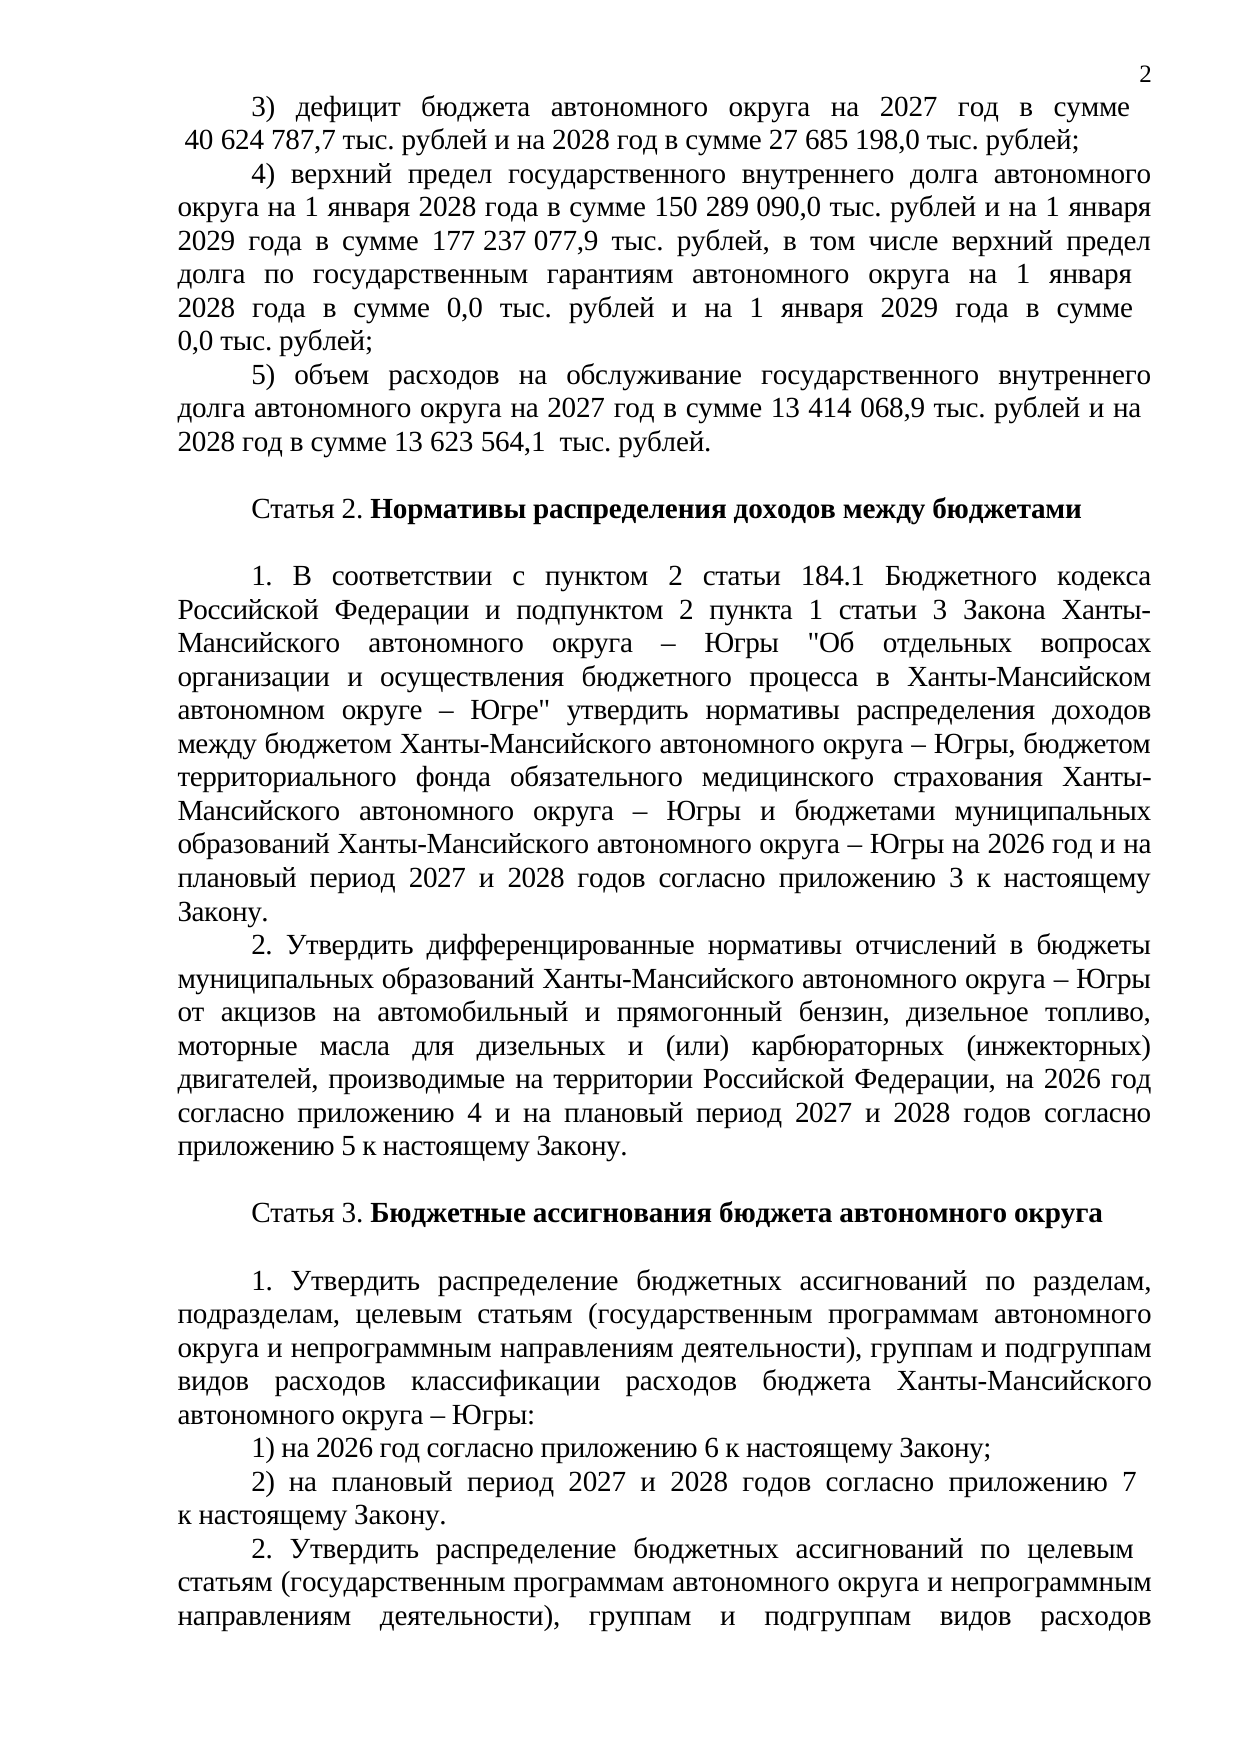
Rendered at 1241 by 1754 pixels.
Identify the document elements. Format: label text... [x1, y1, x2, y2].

text 5) объем расходов на обслуживание государственного внутреннего долга автономного округа на 2027 год в сумме 13 414 068,9 тыс. рублей и на 2028 год в сумме 13 623 564,1 тыс. рублей. [177, 357, 1152, 458]
text Статья 3. Бюджетные ассигнования бюджета автономного округа [177, 1196, 1152, 1229]
list 1. Утвердить распределение бюджетных ассигнований по разделам, подразделам, целевым статьям (государственным программам автономного округа и непрограммным направлениям деятельности), группам и подгруппам видов расходов классификации расходов бюджета Ханты-Мансийского автономного округа – Югры: [177, 1263, 1152, 1430]
list 2) на плановый период 2027 и 2028 годов согласно приложению 7 к настоящему Закону. [177, 1464, 1152, 1531]
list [177, 1531, 1152, 1632]
text 3) дефицит бюджета автономного округа на 2027 год в сумме 40 624 787,7 тыс. рублей и на 2028 год в сумме 27 685 198,0 тыс. рублей; [177, 89, 1152, 156]
list 1) на 2026 год согласно приложению 6 к настоящему Закону; [177, 1430, 1152, 1464]
text 2. Утвердить дифференцированные нормативы отчислений в бюджеты муниципальных образований Ханты-Мансийского автономного округа – Югры от акцизов на автомобильный и прямогонный бензин, дизельное топливо, моторные масла для дизельных и (или) карбюраторных (инжекторных) двигателей, производимые на территории Российской Федерации, на 2026 год согласно приложению 4 и на плановый период 2027 и 2028 годов согласно приложению 5 к настоящему Закону. [177, 927, 1152, 1162]
text Статья 2. Нормативы распределения доходов между бюджетами [177, 491, 1152, 525]
text 4) верхний предел государственного внутреннего долга автономного округа на 1 января 2028 года в сумме 150 289 090,0 тыс. рублей и на 1 января 2029 года в сумме 177 237 077,9 тыс. рублей, в том числе верхний предел долга по государственным гарантиям автономного округа на 1 января 2028 года в сумме 0,0 тыс. рублей и на 1 января 2029 года в сумме 0,0 тыс. рублей; [177, 156, 1152, 357]
text 1. В соответствии с пунктом 2 статьи 184.1 Бюджетного кодекса Российской Федерации и подпунктом 2 пункта 1 статьи 3 Закона Ханты-Мансийского автономного округа – Югры "Об отдельных вопросах организации и осуществления бюджетного процесса в Ханты-Мансийском автономном округе – Югре" утвердить нормативы распределения доходов между бюджетом Ханты-Мансийского автономного округа – Югры, бюджетом территориального фонда обязательного медицинского страхования Ханты-Мансийского автономного округа – Югры и бюджетами муниципальных образований Ханты-Мансийского автономного округа – Югры на 2026 год и на плановый период 2027 и 2028 годов согласно приложению 3 к настоящему Закону. [177, 558, 1152, 927]
